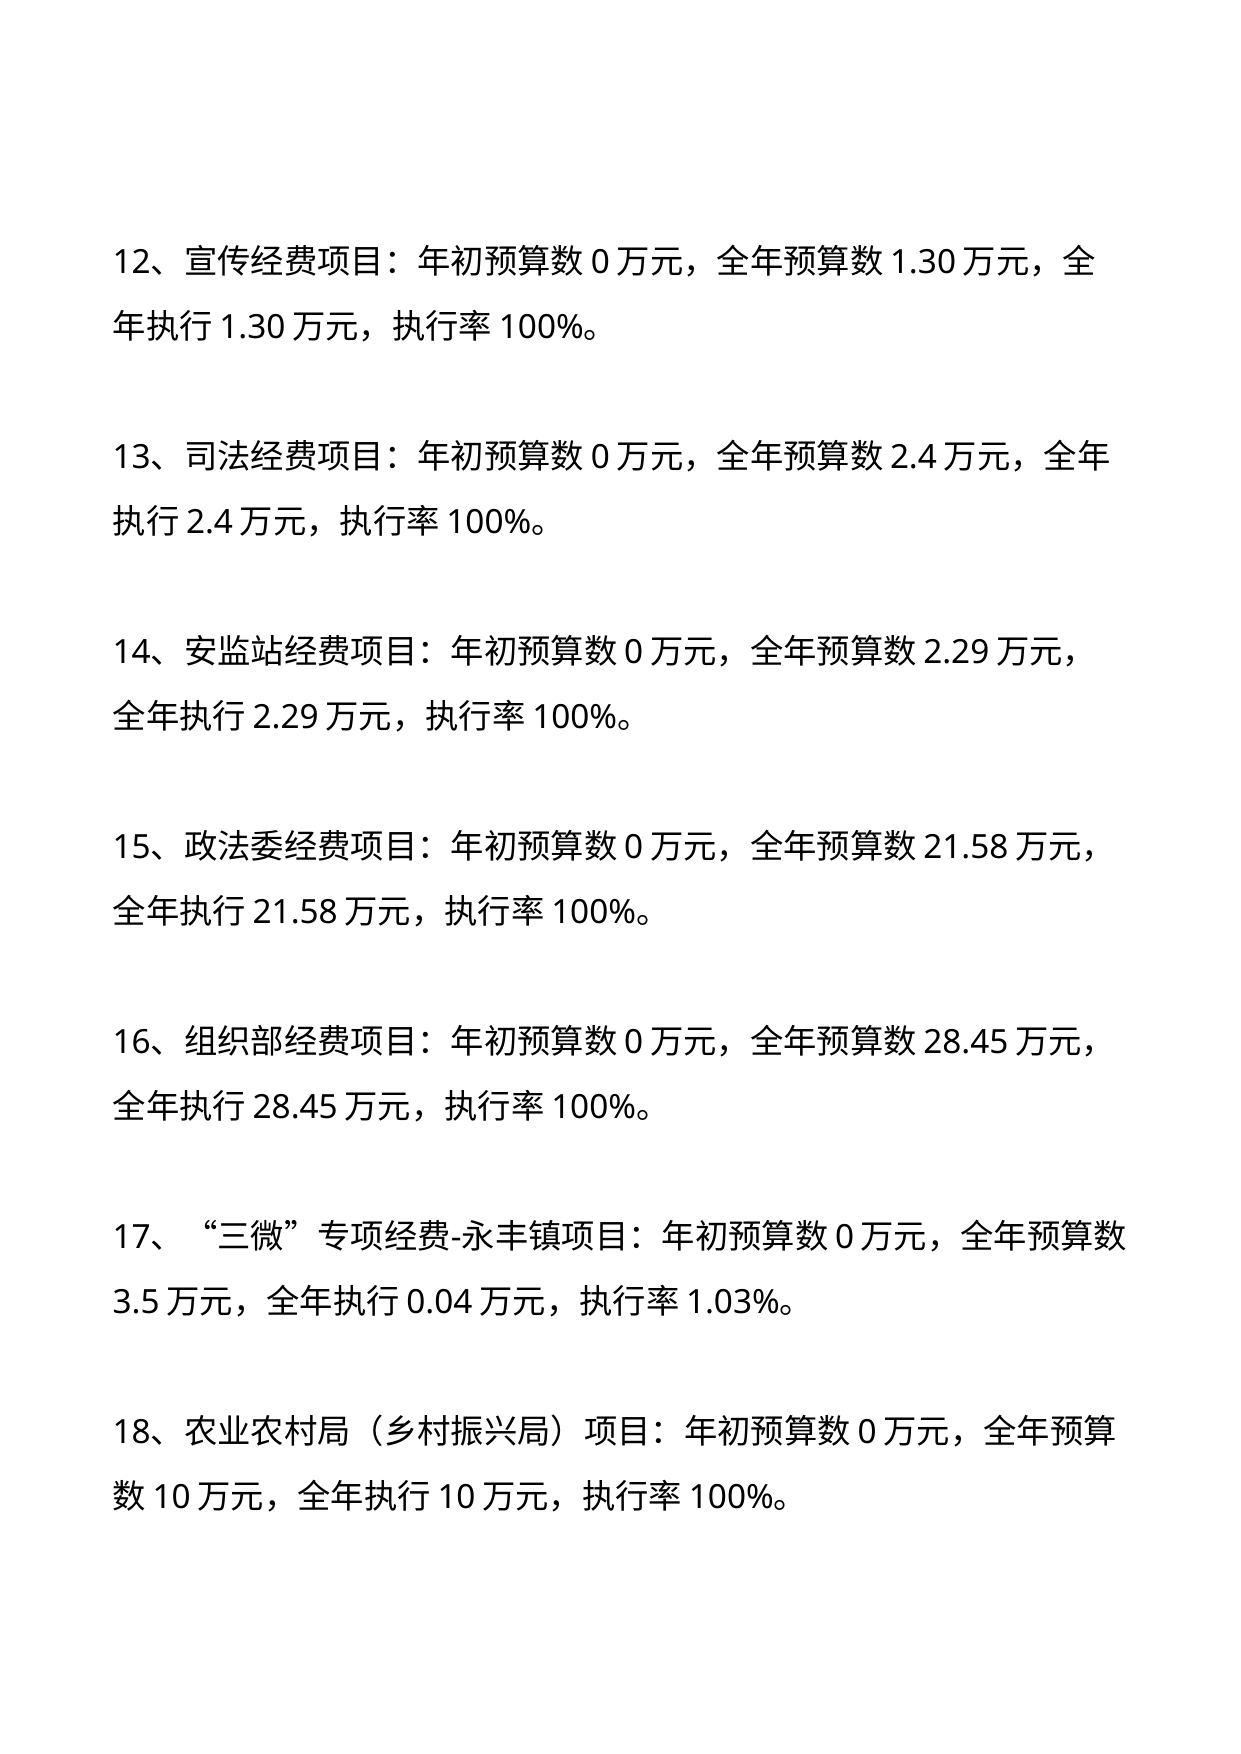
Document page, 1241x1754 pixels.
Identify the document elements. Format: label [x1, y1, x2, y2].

text [112, 162, 1128, 1527]
